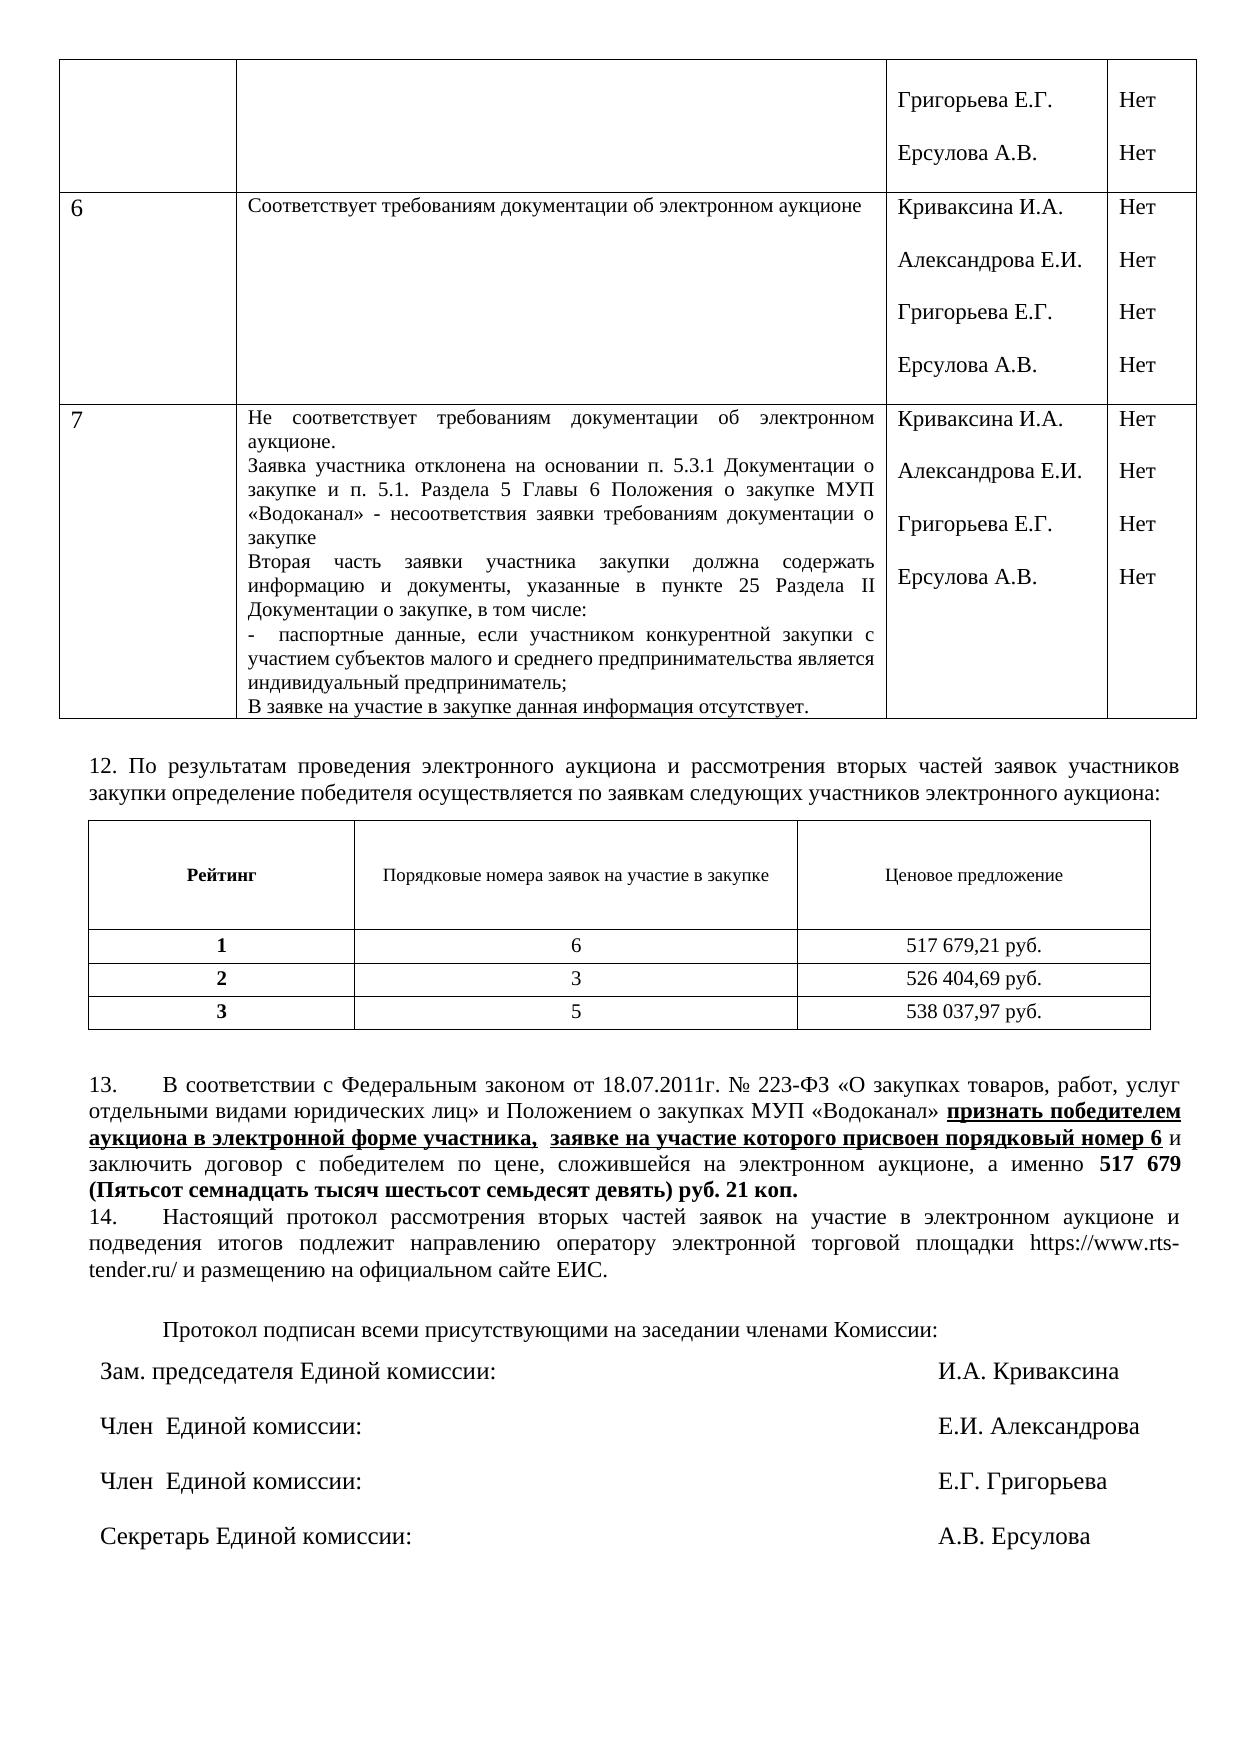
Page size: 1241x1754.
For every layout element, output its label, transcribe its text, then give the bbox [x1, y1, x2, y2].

table_cell 2 [89, 964, 354, 996]
table_cell Криваксина И.А. Александрова Е.И. Григорьева Е.Г. Ерсулова А.В. [887, 405, 1107, 718]
table_cell Нет Нет Нет Нет [1108, 193, 1196, 404]
table_header Зам. председателя Единой комиссии: [89, 1356, 927, 1411]
text 14. Настоящий протокол рассмотрения вторых частей заявок на участие в электронном аукционе и подведения итогов подлежит направлению оператору электронной торговой площадки https://www.rts-tender.ru/ и размещению на официальном сайте ЕИС. [89, 1203, 1181, 1282]
table_cell Е.И. Александрова [927, 1411, 1192, 1466]
table_cell Секретарь Единой комиссии: [89, 1521, 927, 1576]
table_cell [887, 60, 1107, 192]
table_cell 6 [60, 193, 236, 404]
table_cell 3 [355, 964, 797, 996]
text 12. По результатам проведения электронного аукциона и рассмотрения вторых частей заявок участников закупки определение победителя осуществляется по заявкам следующих участников электронного аукциона: [89, 752, 1181, 805]
text 13. В соответствии с Федеральным законом от 18.07.2011г. № 223-ФЗ «О закупках товаров, работ, услуг отдельными видами юридических лиц» и Положением о закупках МУП «Водоканал» признать победителем аукциона в электронной форме участника, заявке на участие которого присвоен порядковый номер 6 и заключить договор с победителем по цене, сложившейся на электронном аукционе, а именно 517 679 (Пятьсот семнадцать тысяч шестьсот семьдесят девять) руб. 21 коп. [89, 1071, 1181, 1203]
table_header Порядковые номера заявок на участие в закупке [355, 821, 797, 929]
table_cell 6 [355, 930, 797, 963]
table_cell 517 679,21 руб. [798, 930, 1150, 963]
text Протокол подписан всеми присутствующими на заседании членами Комиссии: [89, 1316, 1181, 1342]
table_cell Нет Нет Нет Нет [1108, 405, 1196, 718]
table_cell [887, 193, 1107, 404]
table_cell 3 [89, 997, 354, 1029]
table_cell Член Единой комиссии: [89, 1411, 927, 1466]
table_cell 538 037,97 руб. [798, 997, 1150, 1029]
table_header Ценовое предложение [798, 821, 1150, 929]
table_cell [237, 60, 886, 192]
table_cell А.В. Ерсулова [927, 1521, 1192, 1576]
table_cell 5 [60, 60, 236, 192]
table_cell 1 [89, 930, 354, 963]
table_cell 526 404,69 руб. [798, 964, 1150, 996]
table_cell Нет Нет Нет Нет [1108, 60, 1196, 192]
table_cell Член Единой комиссии: [89, 1466, 927, 1521]
table_header И.А. Криваксина [927, 1356, 1192, 1411]
table_cell 7 [60, 405, 236, 718]
table_header Рейтинг [89, 821, 354, 929]
table_cell Е.Г. Григорьева [927, 1466, 1192, 1521]
table_cell 5 [355, 997, 797, 1029]
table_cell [237, 193, 886, 404]
table_cell Не соответствует требованиям документации об электронном аукционе. Заявка участника отклонена на основании п. 5.3.1 Документации о закупке и п. 5.1. Раздела 5 Главы 6 Положения о закупке МУП «Водоканал» - несоответствия заявки требованиям документации о закупке Вторая часть заявки участника закупки должна содержать информацию и документы, указанные в пункте 25 Раздела II Документации о закупке, в том числе: - паспортные данные, если участником конкурентной закупки с участием субъектов малого и среднего предпринимательства является индивидуальный предприниматель; В заявке на участие в закупке данная информация отсутствует. [237, 405, 886, 718]
